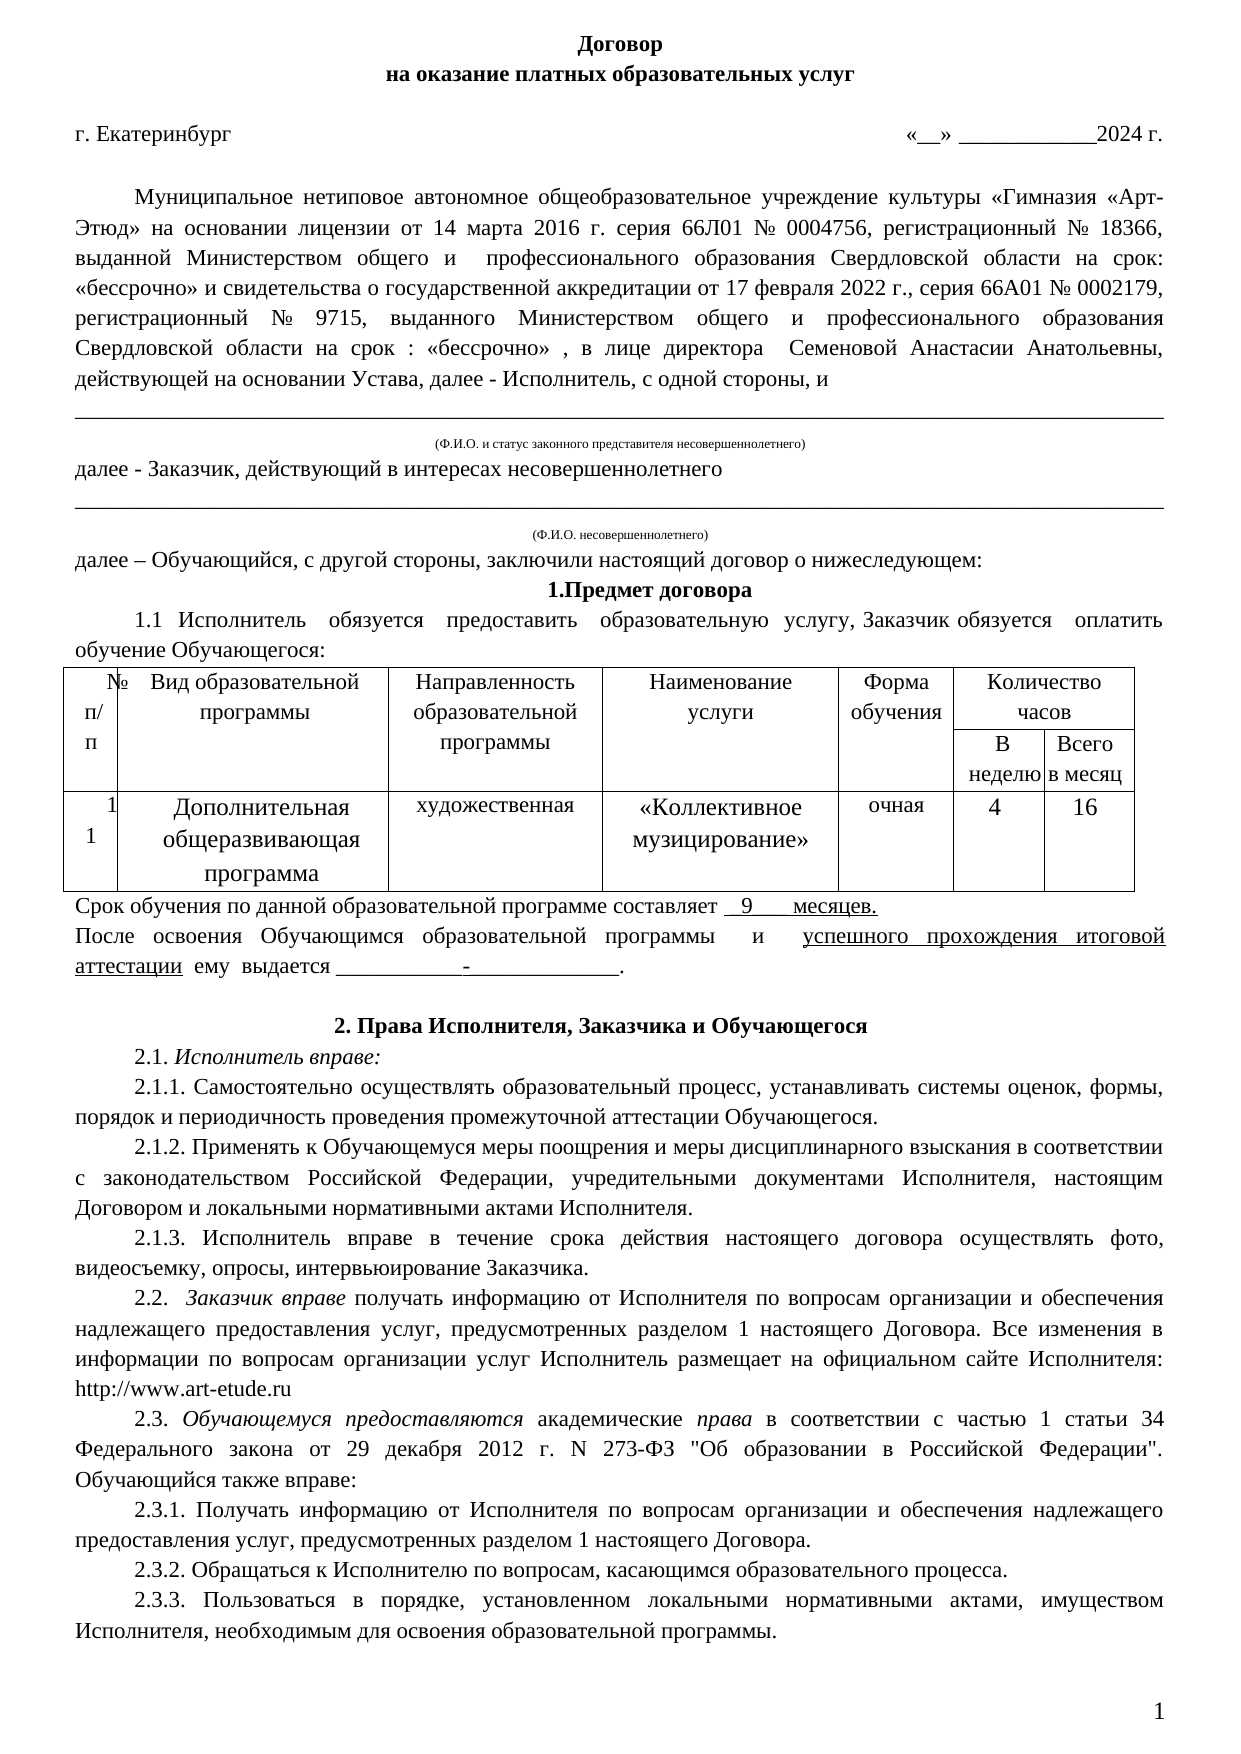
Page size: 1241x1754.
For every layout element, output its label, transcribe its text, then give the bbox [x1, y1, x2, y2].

text Договор [75, 29, 1165, 56]
text 2.3.3. Пользоваться в порядке, установленном локальными нормативными актами, имуществом Исполнителя, необходимым для освоения образовательной программы. [75, 1586, 1165, 1643]
text 2.3.1. Получать информацию от Исполнителя по вопросам организации и обеспечения надлежащего предоставления услуг, предусмотренных разделом 1 настоящего Договора. [75, 1496, 1165, 1552]
text 1.1 Исполнитель обязуется предоставить образовательную услугу, Заказчик обязуется оплатить обучение Обучающегося: [75, 606, 1165, 663]
table_cell В неделю [954, 730, 1044, 791]
table_cell Дополнительная общеразвивающая программа [118, 792, 388, 891]
table_cell художественная [389, 792, 602, 891]
text _______________________________________________________________________________________________ [75, 486, 1165, 512]
text г. Екатеринбург «__» ____________2024 г. [75, 120, 1165, 147]
table_header Наименование услуги [603, 668, 838, 791]
text 1.Предмет договора [134, 576, 1165, 602]
table_header Форма обучения [839, 668, 953, 791]
text (Ф.И.О. и статус законного представителя несовершеннолетнего) [75, 425, 1165, 451]
text 2.2. Заказчик вправе получать информацию от Исполнителя по вопросам организации и обеспечения надлежащего предоставления услуг, предусмотренных разделом 1 настоящего Договора. Все изменения в информации по вопросам организации услуг Исполнитель размещает на официальном сайте Исполнителя: http://www.art-etude.ru [75, 1284, 1165, 1401]
text 2.3. Обучающемуся предоставляются академические права в соответствии с частью 1 статьи 34 Федерального закона от 29 декабря 2012 г. N 273-ФЗ "Об образовании в Российской Федерации". Обучающийся также вправе: [75, 1405, 1165, 1492]
table_cell 16 [1045, 792, 1134, 891]
text 2.1.1. Самостоятельно осуществлять образовательный процесс, устанавливать системы оценок, формы, порядок и периодичность проведения промежуточной аттестации Обучающегося. [75, 1073, 1165, 1129]
text далее - Заказчик, действующий в интересах несовершеннолетнего [75, 455, 1165, 482]
text далее – Обучающийся, с другой стороны, заключили настоящий договор о нижеследующем: [75, 546, 1165, 572]
text на оказание платных образовательных услуг [75, 60, 1165, 86]
table_cell 4 [954, 792, 1044, 891]
table_cell очная [839, 792, 953, 891]
table_cell Всего в месяц [1045, 730, 1134, 791]
table_header Количество часов [954, 668, 1134, 729]
table_header Вид образовательной программы [118, 668, 388, 791]
text Муниципальное нетиповое автономное общеобразовательное учреждение культуры «Гимназия «Арт-Этюд» на основании лицензии от 14 марта 2016 г. серия 66Л01 № 0004756, регистрационный № 18366, выданной Министерством общего и профессионального образования Свердловской области на срок: «бессрочно» и свидетельства о государственной аккредитации от 17 февраля 2022 г., серия 66А01 № 0002179, регистрационный № 9715, выданного Министерством общего и профессионального образования Свердловской области на срок : «бессрочно» , в лице директора Семеновой Анастасии Анатольевны, действующей на основании Устава, далее - Исполнитель, с одной стороны, и [75, 183, 1165, 391]
text 2.1.3. Исполнитель вправе в течение срока действия настоящего договора осуществлять фото, видеосъемку, опросы, интервьюирование Заказчика. [75, 1224, 1165, 1281]
text 2. Права Исполнителя, Заказчика и Обучающегося [112, 1012, 1089, 1039]
text (Ф.И.О. несовершеннолетнего) [75, 516, 1165, 542]
table_cell «Коллективное музицирование» [603, 792, 838, 891]
text 2.1.2. Применять к Обучающемуся меры поощрения и меры дисциплинарного взыскания в соответствии с законодательством Российской Федерации, учредительными документами Исполнителя, настоящим Договором и локальными нормативными актами Исполнителя. [75, 1133, 1165, 1220]
table_header № п/п [64, 668, 117, 791]
text 2.1. Исполнитель вправе: [75, 1043, 1165, 1069]
table_cell 11 [64, 792, 117, 891]
table_header Направленность образовательной программы [389, 668, 602, 791]
text После освоения Обучающимся образовательной программы и успешного прохождения итоговой аттестации ему выдается ___________-_____________. [75, 922, 1165, 978]
text 2.3.2. Обращаться к Исполнителю по вопросам, касающимся образовательного процесса. [75, 1556, 1165, 1583]
text Срок обучения по данной образовательной программе составляет _9___ месяцев. [75, 892, 1165, 918]
text _______________________________________________________________________________________________ [75, 395, 1165, 421]
